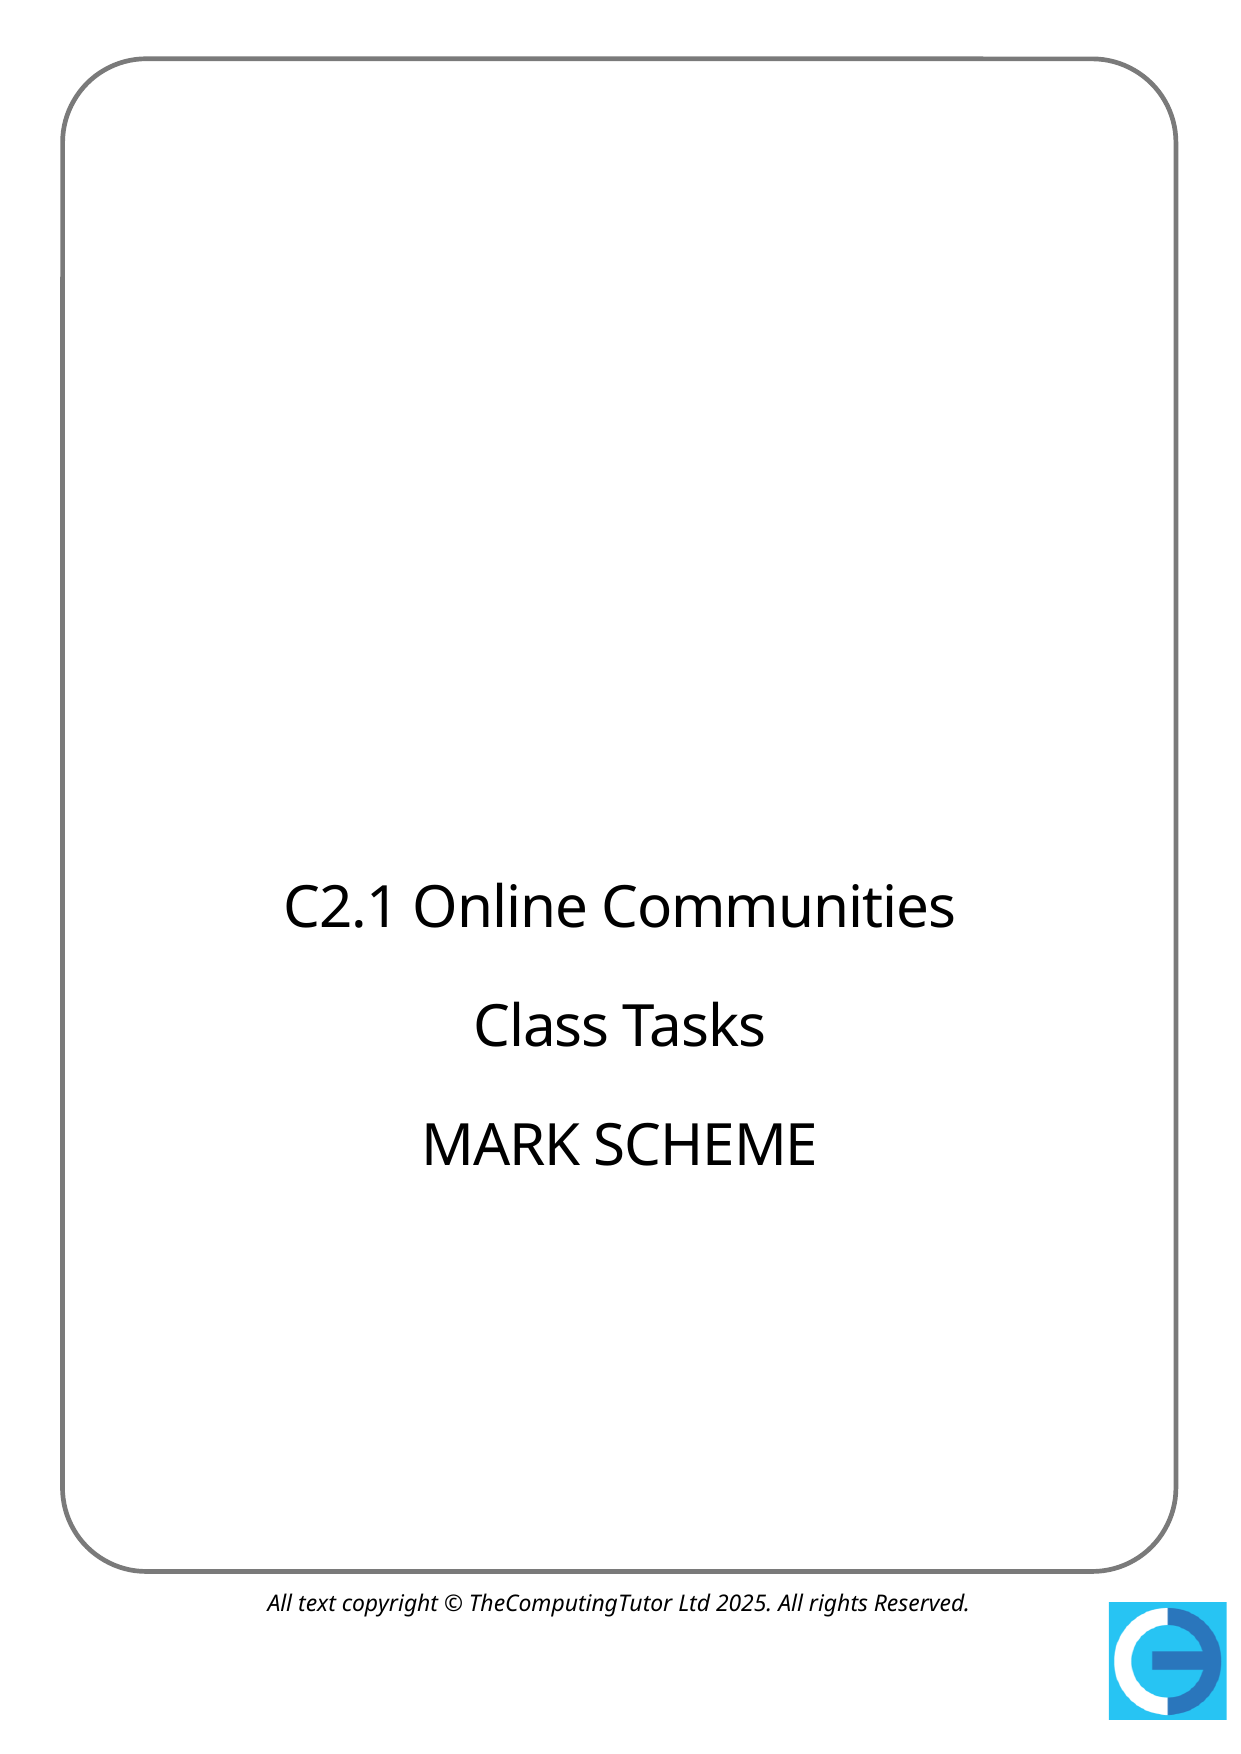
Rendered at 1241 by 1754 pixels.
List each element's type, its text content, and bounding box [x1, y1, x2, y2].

title Class Tasks [150, 984, 1090, 1064]
title MARK SCHEME [150, 1103, 1090, 1183]
picture [1108, 1602, 1227, 1720]
title C2.1 Online Communities [150, 865, 1090, 944]
